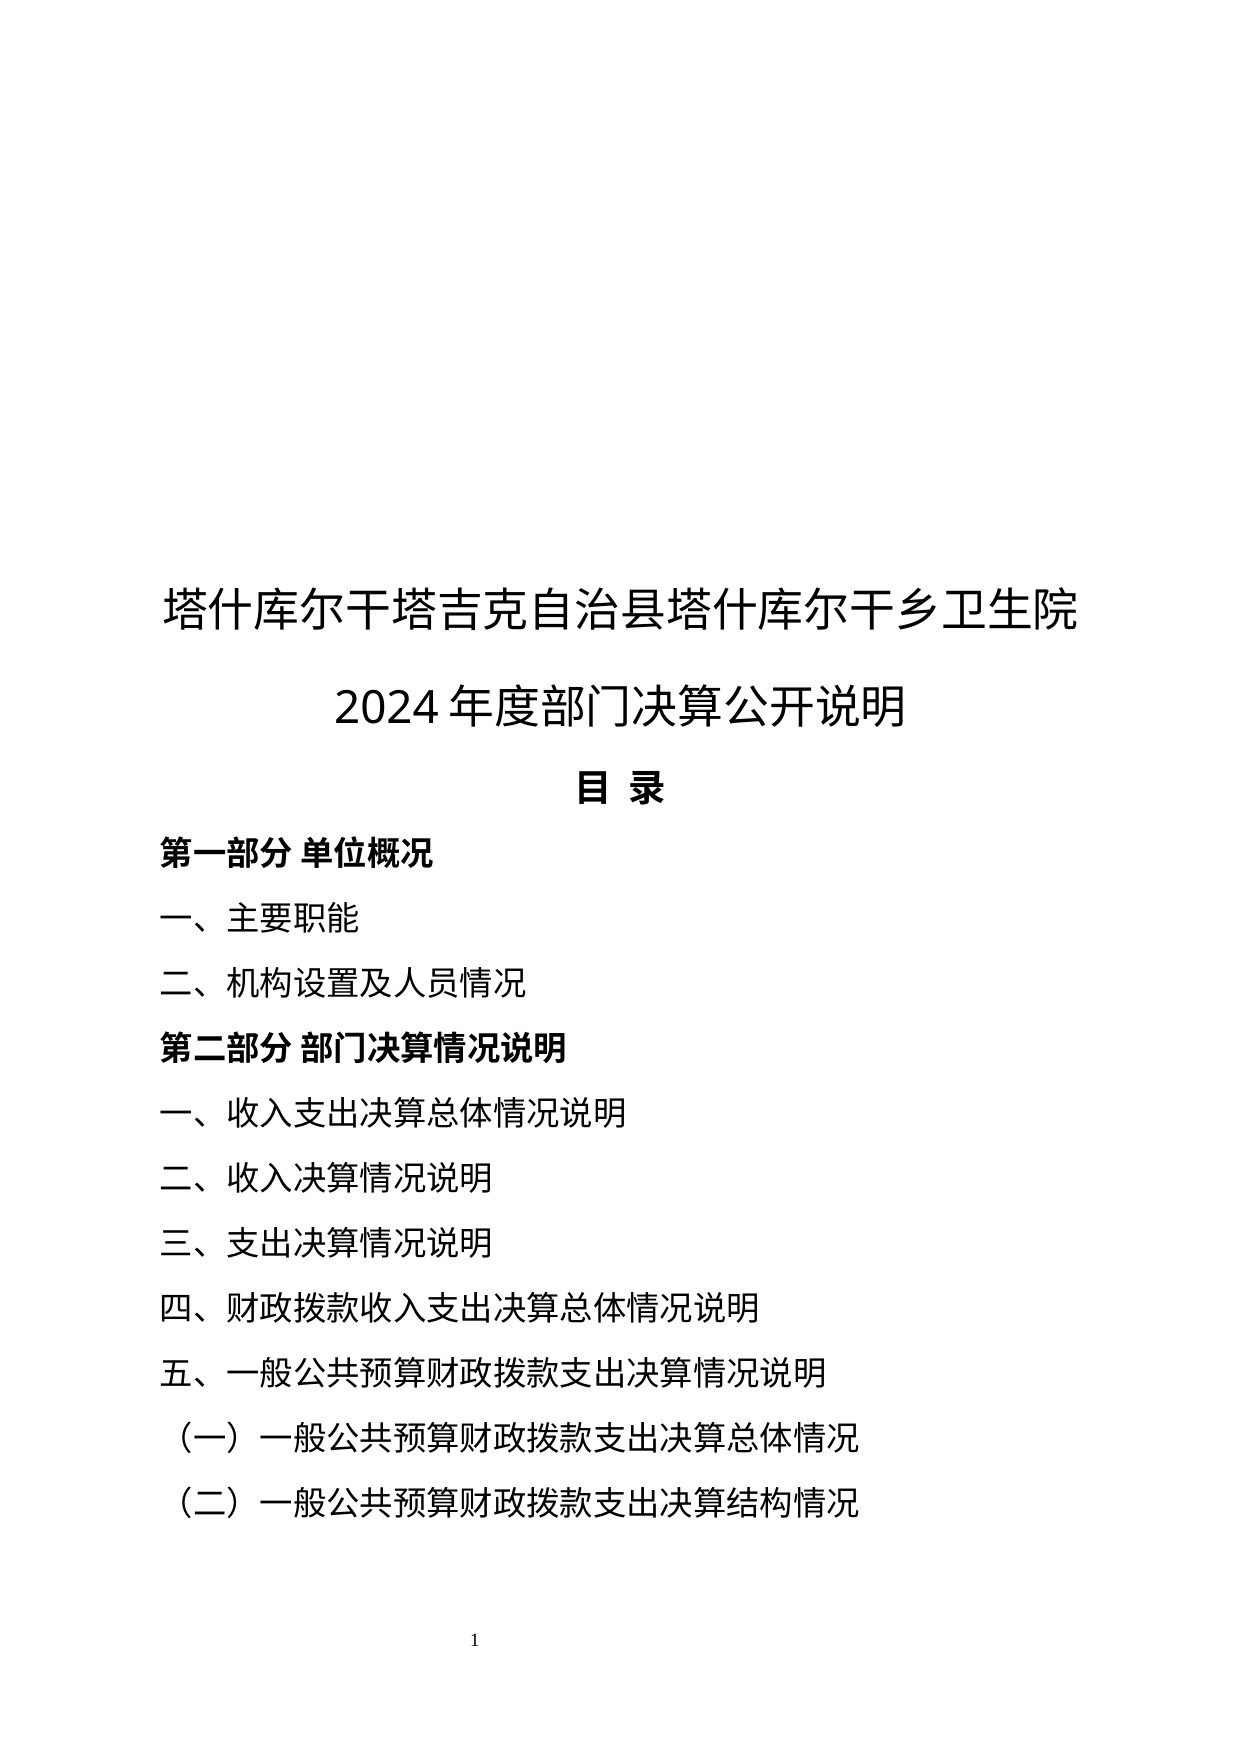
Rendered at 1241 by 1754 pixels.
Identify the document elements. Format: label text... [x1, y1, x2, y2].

text 目 录 [159, 753, 1081, 818]
text 第一部分 单位概况 [159, 818, 1081, 883]
text 第二部分 部门决算情况说明 [159, 1013, 1081, 1078]
text 二、收入决算情况说明 [159, 1143, 1081, 1208]
text 五、一般公共预算财政拨款支出决算情况说明 [159, 1338, 1081, 1403]
text （一）一般公共预算财政拨款支出决算总体情况 [159, 1403, 1081, 1468]
text 一、主要职能 [159, 883, 1081, 948]
text （二）一般公共预算财政拨款支出决算结构情况 [159, 1468, 1081, 1533]
text 四、财政拨款收入支出决算总体情况说明 [159, 1273, 1081, 1338]
text 塔什库尔干塔吉克自治县塔什库尔干乡卫生院2024年度部门决算公开说明 [159, 558, 1081, 753]
text 二、机构设置及人员情况 [159, 948, 1081, 1013]
text 一、收入支出决算总体情况说明 [159, 1078, 1081, 1143]
text 三、支出决算情况说明 [159, 1208, 1081, 1273]
